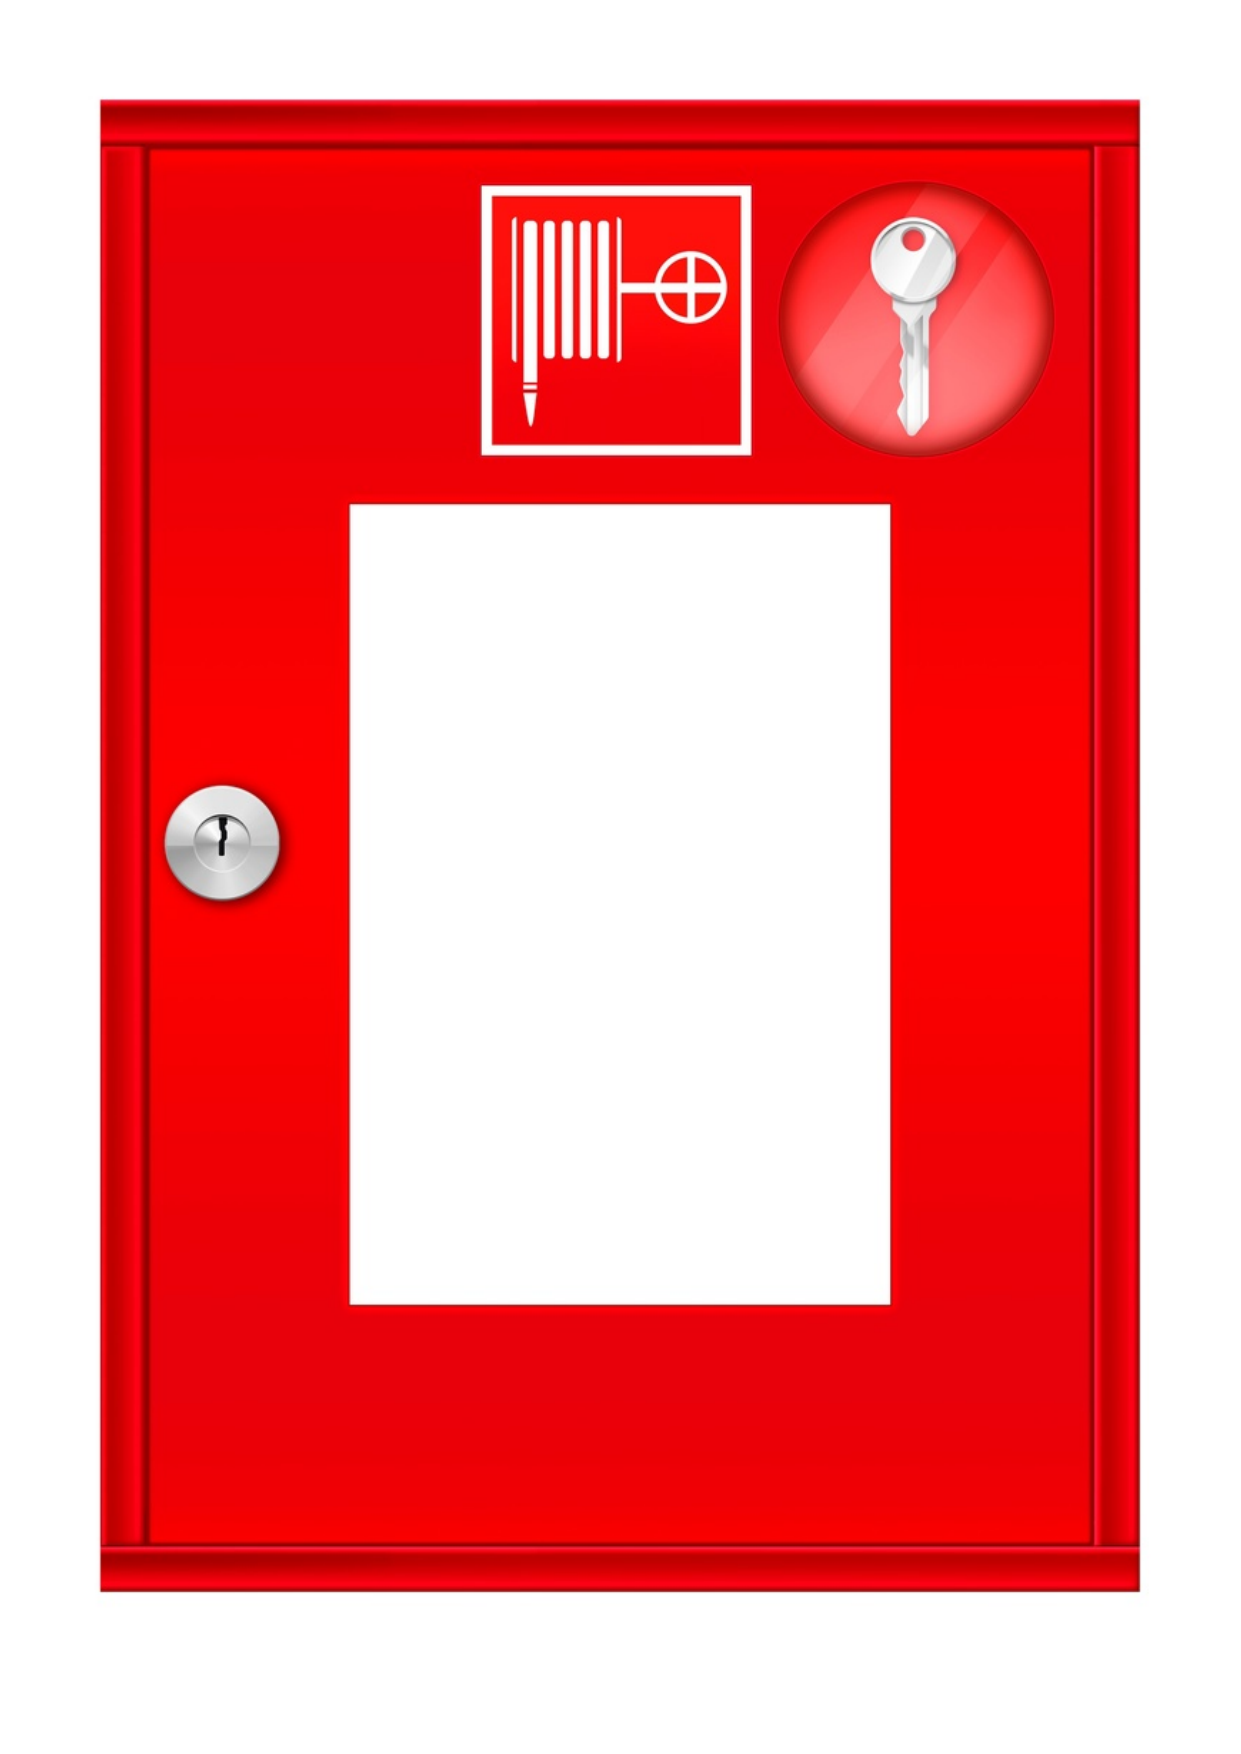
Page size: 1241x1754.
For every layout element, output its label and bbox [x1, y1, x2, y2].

picture [75, 75, 1166, 1618]
